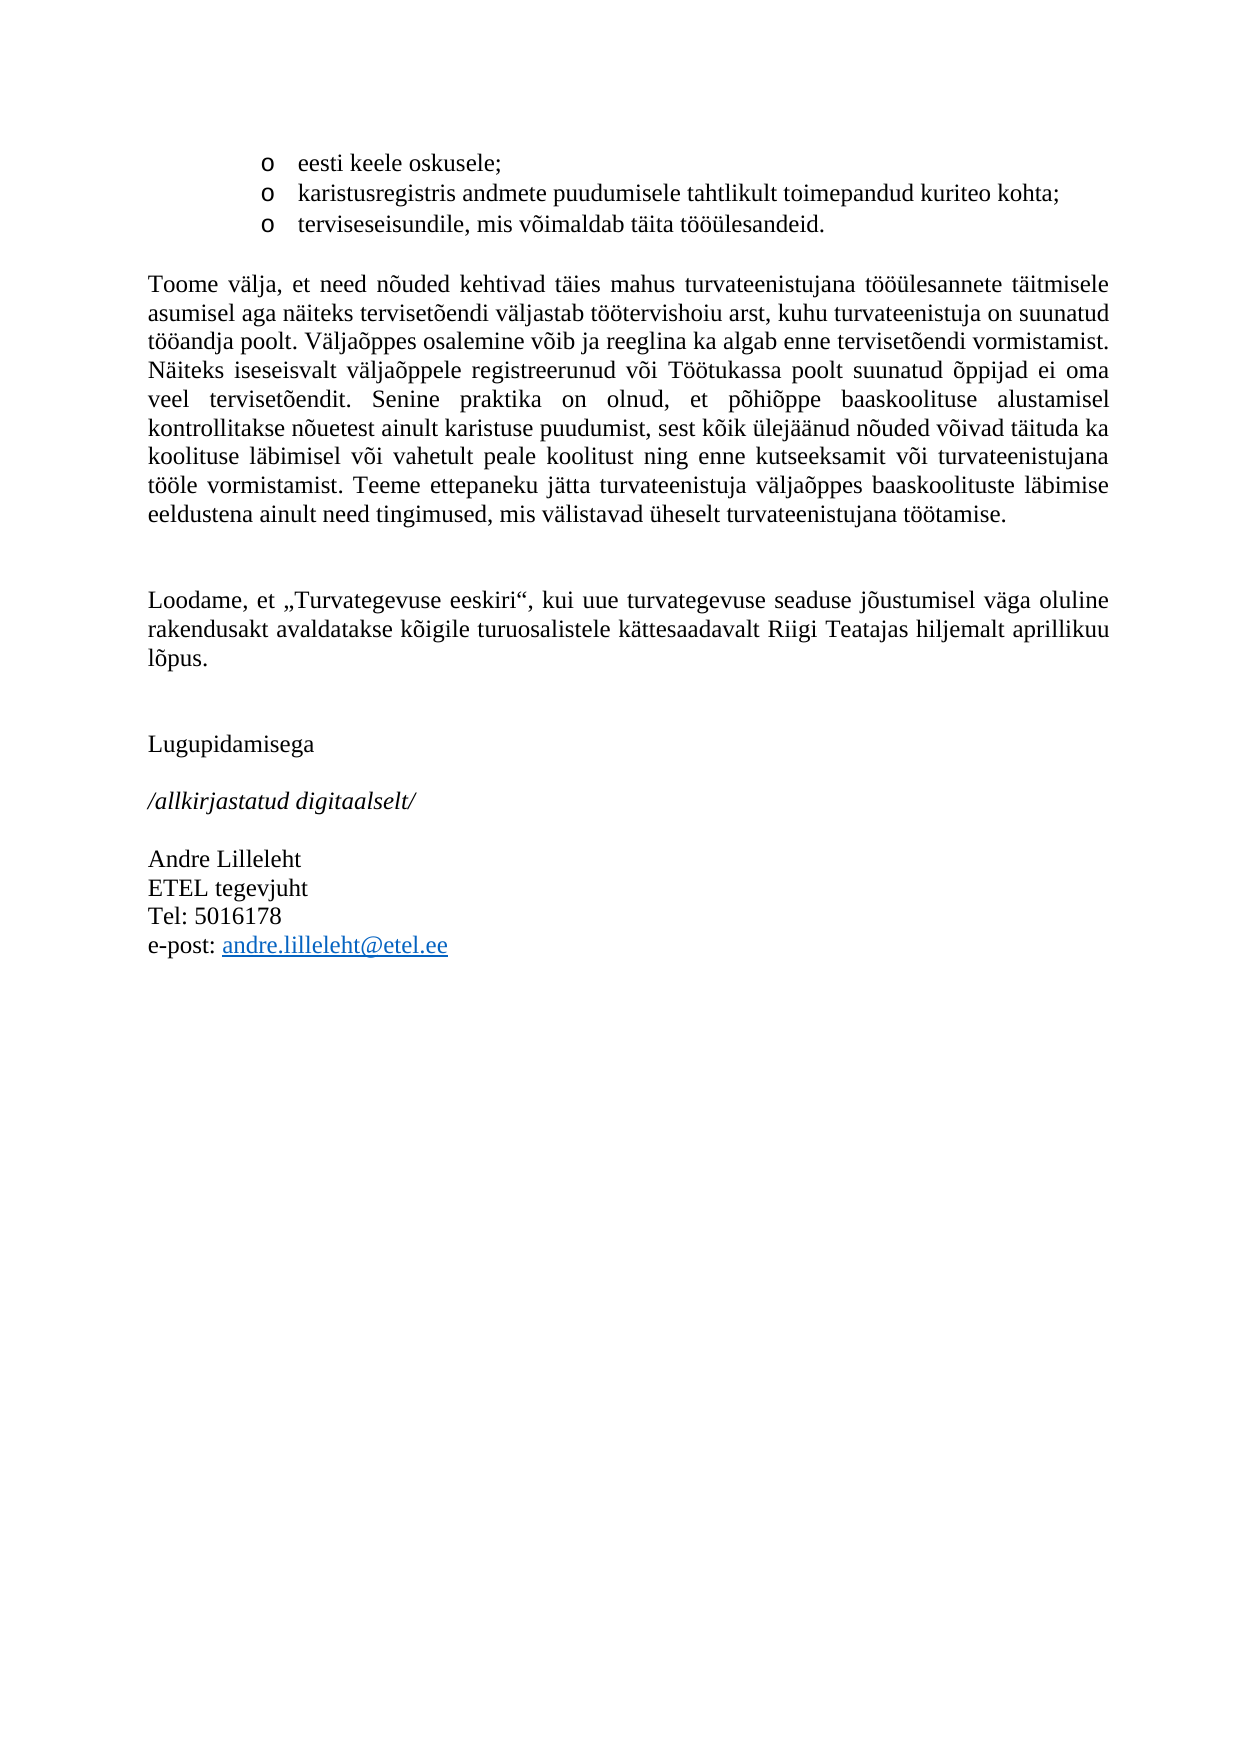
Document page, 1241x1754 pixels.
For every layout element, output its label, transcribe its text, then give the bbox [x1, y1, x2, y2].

list eesti keele oskusele; [260, 148, 1110, 178]
text Andre Lilleleht [148, 844, 1110, 873]
list terviseseisundile, mis võimaldab täita tööülesandeid. [260, 209, 1110, 240]
text ETEL tegevjuht [148, 873, 1110, 901]
list karistusregistris andmete puudumisele tahtlikult toimepandud kuriteo kohta; [260, 178, 1110, 209]
text /allkirjastatud digitaalselt/ [148, 786, 1110, 815]
text Tel: 5016178 [148, 901, 1110, 930]
text Lugupidamisega [148, 729, 1110, 758]
text Loodame, et „Turvategevuse eeskiri“, kui uue turvategevuse seaduse jõustumisel väga oluline rakendusakt avaldatakse kõigile turuosalistele kättesaadavalt Riigi Teatajas hiljemalt aprillikuu lõpus. [148, 585, 1110, 671]
text e-post: andre.lilleleht@etel.ee [148, 930, 1110, 959]
text Toome välja, et need nõuded kehtivad täies mahus turvateenistujana tööülesannete täitmisele asumisel aga näiteks tervisetõendi väljastab töötervishoiu arst, kuhu turvateenistuja on suunatud tööandja poolt. Väljaõppes osalemine võib ja reeglina ka algab enne tervisetõendi vormistamist. Näiteks iseseisvalt väljaõppele registreerunud või Töötukassa poolt suunatud õppijad ei oma veel tervisetõendit. Senine praktika on olnud, et põhiõppe baaskoolituse alustamisel kontrollitakse nõuetest ainult karistuse puudumist, sest kõik ülejäänud nõuded võivad täituda ka koolituse läbimisel või vahetult peale koolitust ning enne kutseeksamit või turvateenistujana tööle vormistamist. Teeme ettepaneku jätta turvateenistuja väljaõppes baaskoolituste läbimise eeldustena ainult need tingimused, mis välistavad üheselt turvateenistujana töötamise. [148, 269, 1110, 528]
